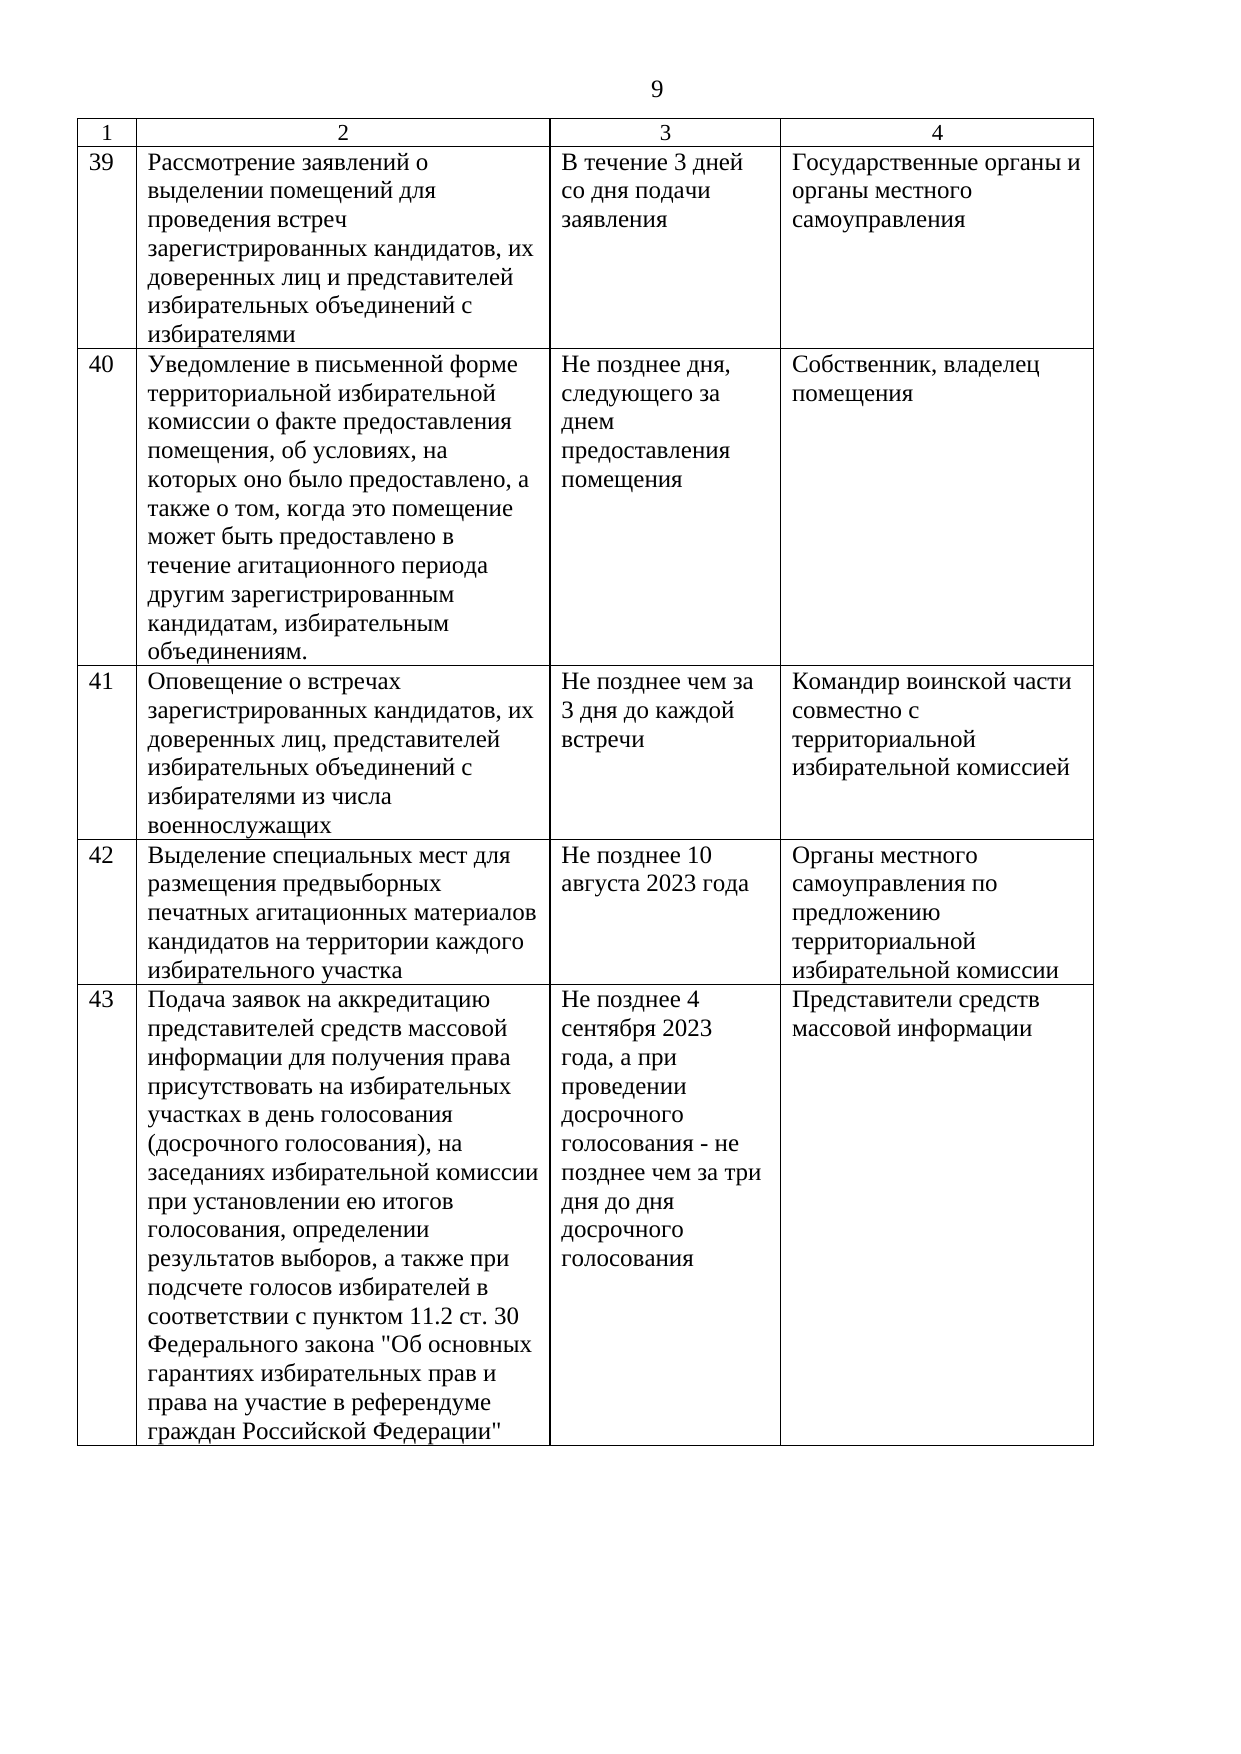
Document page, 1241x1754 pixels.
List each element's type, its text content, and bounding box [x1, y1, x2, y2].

table_header 3 [551, 119, 780, 146]
table_cell 41 [78, 666, 136, 839]
table_cell 42 [78, 840, 136, 983]
table_cell Подача заявок на аккредитацию представителей средств массовой информации для получения права присутствовать на избирательных участках в день голосования (досрочного голосования), на заседаниях избирательной комиссии при установлении ею итогов голосования, определении результатов выборов, а также при подсчете голосов избирателей в соответствии с пунктом 11.2 ст. 30 Федерального закона "Об основных гарантиях избирательных прав и права на участие в референдуме граждан Российской Федерации" [137, 985, 549, 1444]
table_cell Государственные органы и органы местного самоуправления [781, 147, 1093, 348]
table_cell Представители средств массовой информации [781, 985, 1093, 1444]
table_cell Оповещение о встречах зарегистрированных кандидатов, их доверенных лиц, представителей избирательных объединений с избирателями из числа военнослужащих [137, 666, 549, 839]
table_cell Выделение специальных мест для размещения предвыборных печатных агитационных материалов кандидатов на территории каждого избирательного участка [137, 840, 549, 983]
table_cell Органы местного самоуправления по предложению территориальной избирательной комиссии [781, 840, 1093, 983]
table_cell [551, 985, 780, 1444]
table_header 4 [781, 119, 1093, 146]
table_cell Не позднее чем за 3 дня до каждой встречи [551, 666, 780, 839]
table_header 1 [78, 119, 136, 146]
table_header 2 [137, 119, 549, 146]
table_cell Рассмотрение заявлений о выделении помещений для проведения встреч зарегистрированных кандидатов, их доверенных лиц и представителей избирательных объединений с избирателями [137, 147, 549, 348]
table_cell 39 [78, 147, 136, 348]
table_cell Собственник, владелец помещения [781, 349, 1093, 665]
table_cell Не позднее дня, следующего за днем предоставления помещения [551, 349, 780, 665]
table_cell 40 [78, 349, 136, 665]
table_cell Уведомление в письменной форме территориальной избирательной комиссии о факте предоставления помещения, об условиях, на которых оно было предоставлено, а также о том, когда это помещение может быть предоставлено в течение агитационного периода другим зарегистрированным кандидатам, избирательным объединениям. [137, 349, 549, 665]
table_cell Командир воинской части совместно с территориальной избирательной комиссией [781, 666, 1093, 839]
table_cell В течение 3 дней со дня подачи заявления [551, 147, 780, 348]
table_cell 43 [78, 985, 136, 1444]
table_cell Не позднее 10 августа 2023 года [551, 840, 780, 983]
